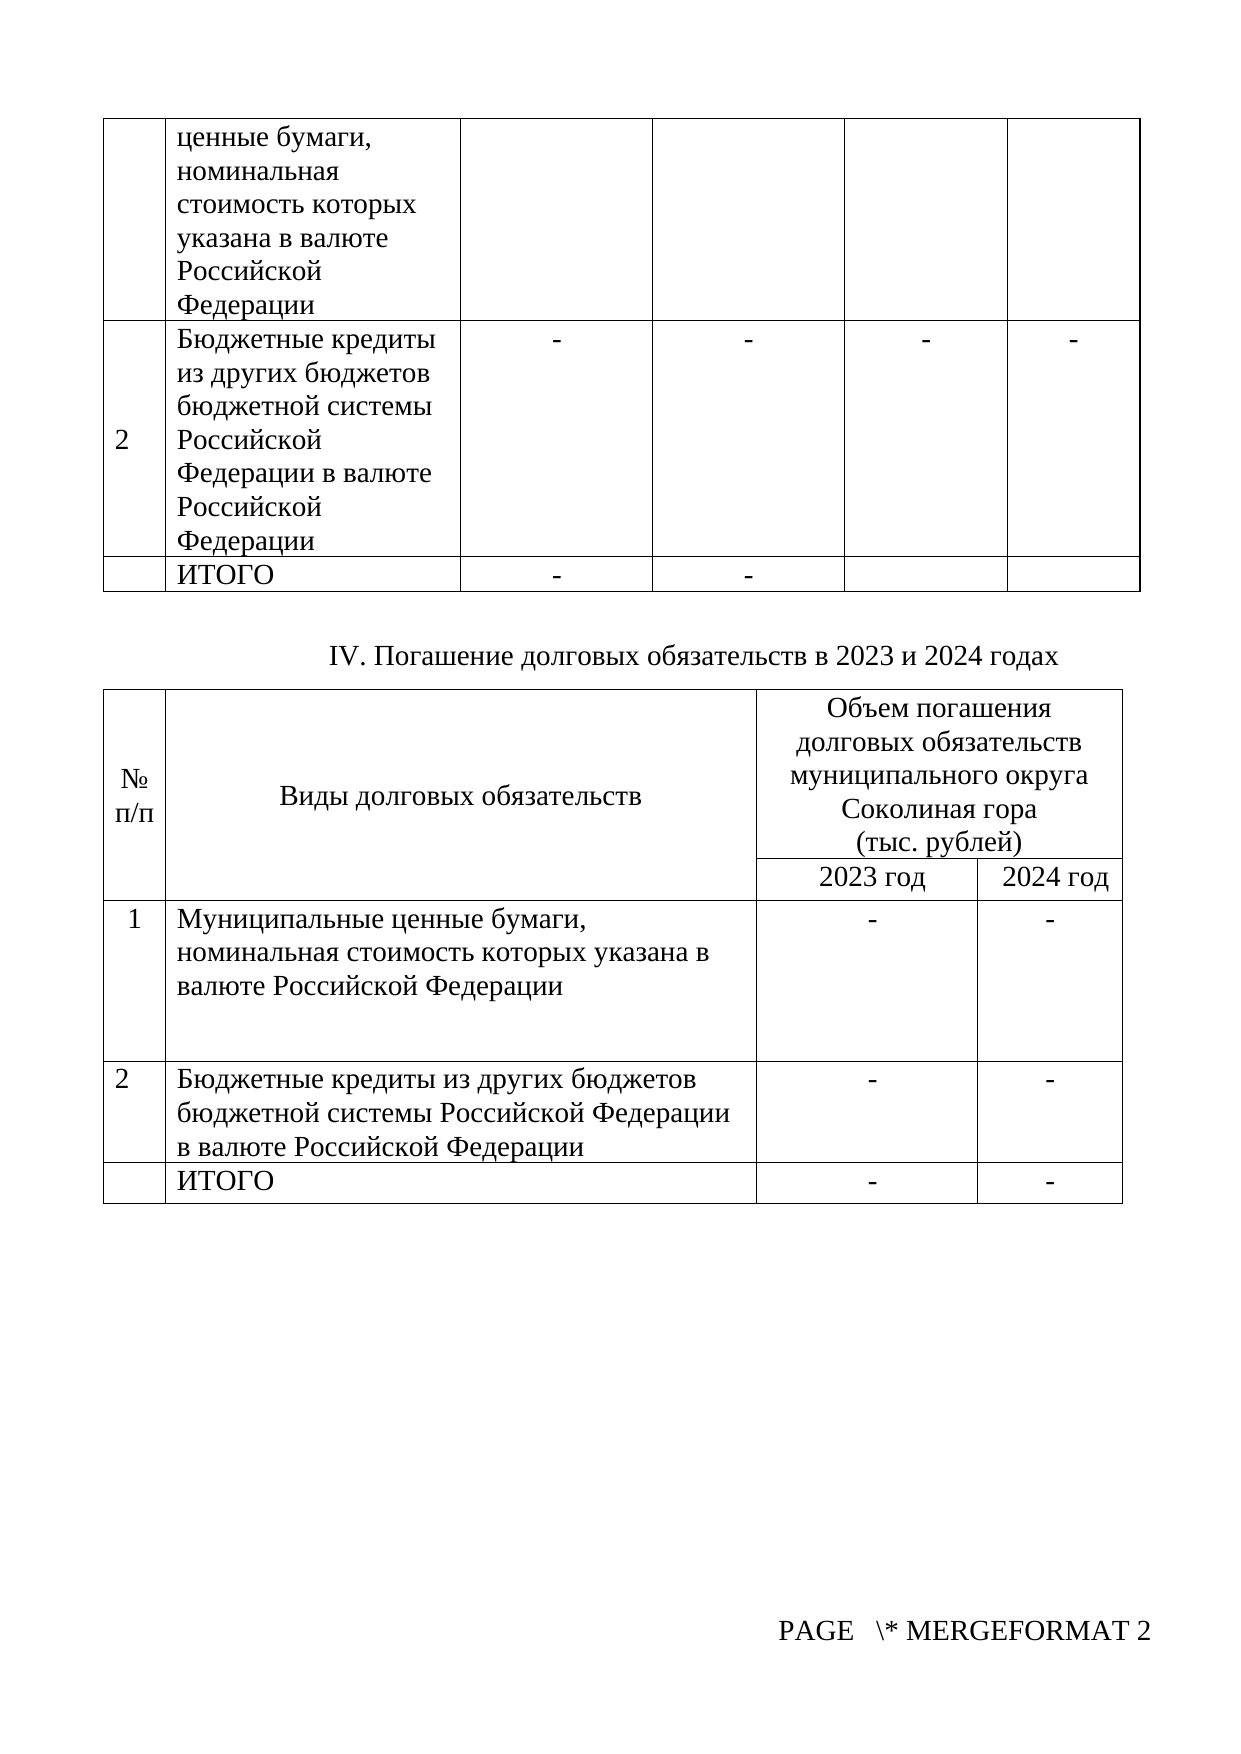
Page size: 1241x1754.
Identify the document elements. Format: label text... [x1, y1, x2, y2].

table_cell 2 [104, 321, 165, 556]
table_cell 1 [104, 901, 165, 1061]
table_cell 2023 год [757, 859, 977, 900]
table_cell - [461, 321, 652, 556]
table_cell - [757, 1062, 977, 1162]
table_cell - [845, 119, 1007, 320]
table_cell [104, 1163, 165, 1203]
table_cell 1 [104, 119, 165, 320]
table_cell [1008, 557, 1139, 591]
table_cell - [978, 901, 1122, 1061]
table_cell ИТОГО [166, 557, 460, 591]
table_cell [845, 557, 1007, 591]
table_header Виды долговых обязательств [166, 690, 756, 900]
table_cell - [757, 901, 977, 1061]
table_cell - [653, 119, 844, 320]
table_cell 2024 год [978, 859, 1122, 900]
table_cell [166, 119, 460, 320]
table_cell - [978, 1062, 1122, 1162]
list IV. Погашение долговых обязательств в 2023 и 2024 годах [230, 638, 1157, 672]
table_cell - [978, 1163, 1122, 1203]
table_cell - [845, 321, 1007, 556]
table_header Объем погашения долговых обязательств муниципального округа Соколиная гора (тыс. рублей) [757, 690, 1122, 858]
table_cell - [653, 321, 844, 556]
table_cell - [461, 557, 652, 591]
table_cell - [757, 1163, 977, 1203]
table_cell - [653, 557, 844, 591]
table_cell Муниципальные ценные бумаги, номинальная стоимость которых указана в валюте Российской Федерации [166, 901, 756, 1061]
table_cell - [461, 119, 652, 320]
table_cell Бюджетные кредиты из других бюджетов бюджетной системы Российской Федерации в валюте Российской Федерации [166, 1062, 756, 1162]
table_cell - [1008, 321, 1139, 556]
table_cell Бюджетные кредиты из других бюджетов бюджетной системы Российской Федерации в валюте Российской Федерации [166, 321, 460, 556]
table_cell ИТОГО [166, 1163, 756, 1203]
table_header № п/п [104, 690, 165, 900]
table_cell 2 [104, 1062, 165, 1162]
table_cell [104, 557, 165, 591]
table_cell - [1008, 119, 1139, 320]
